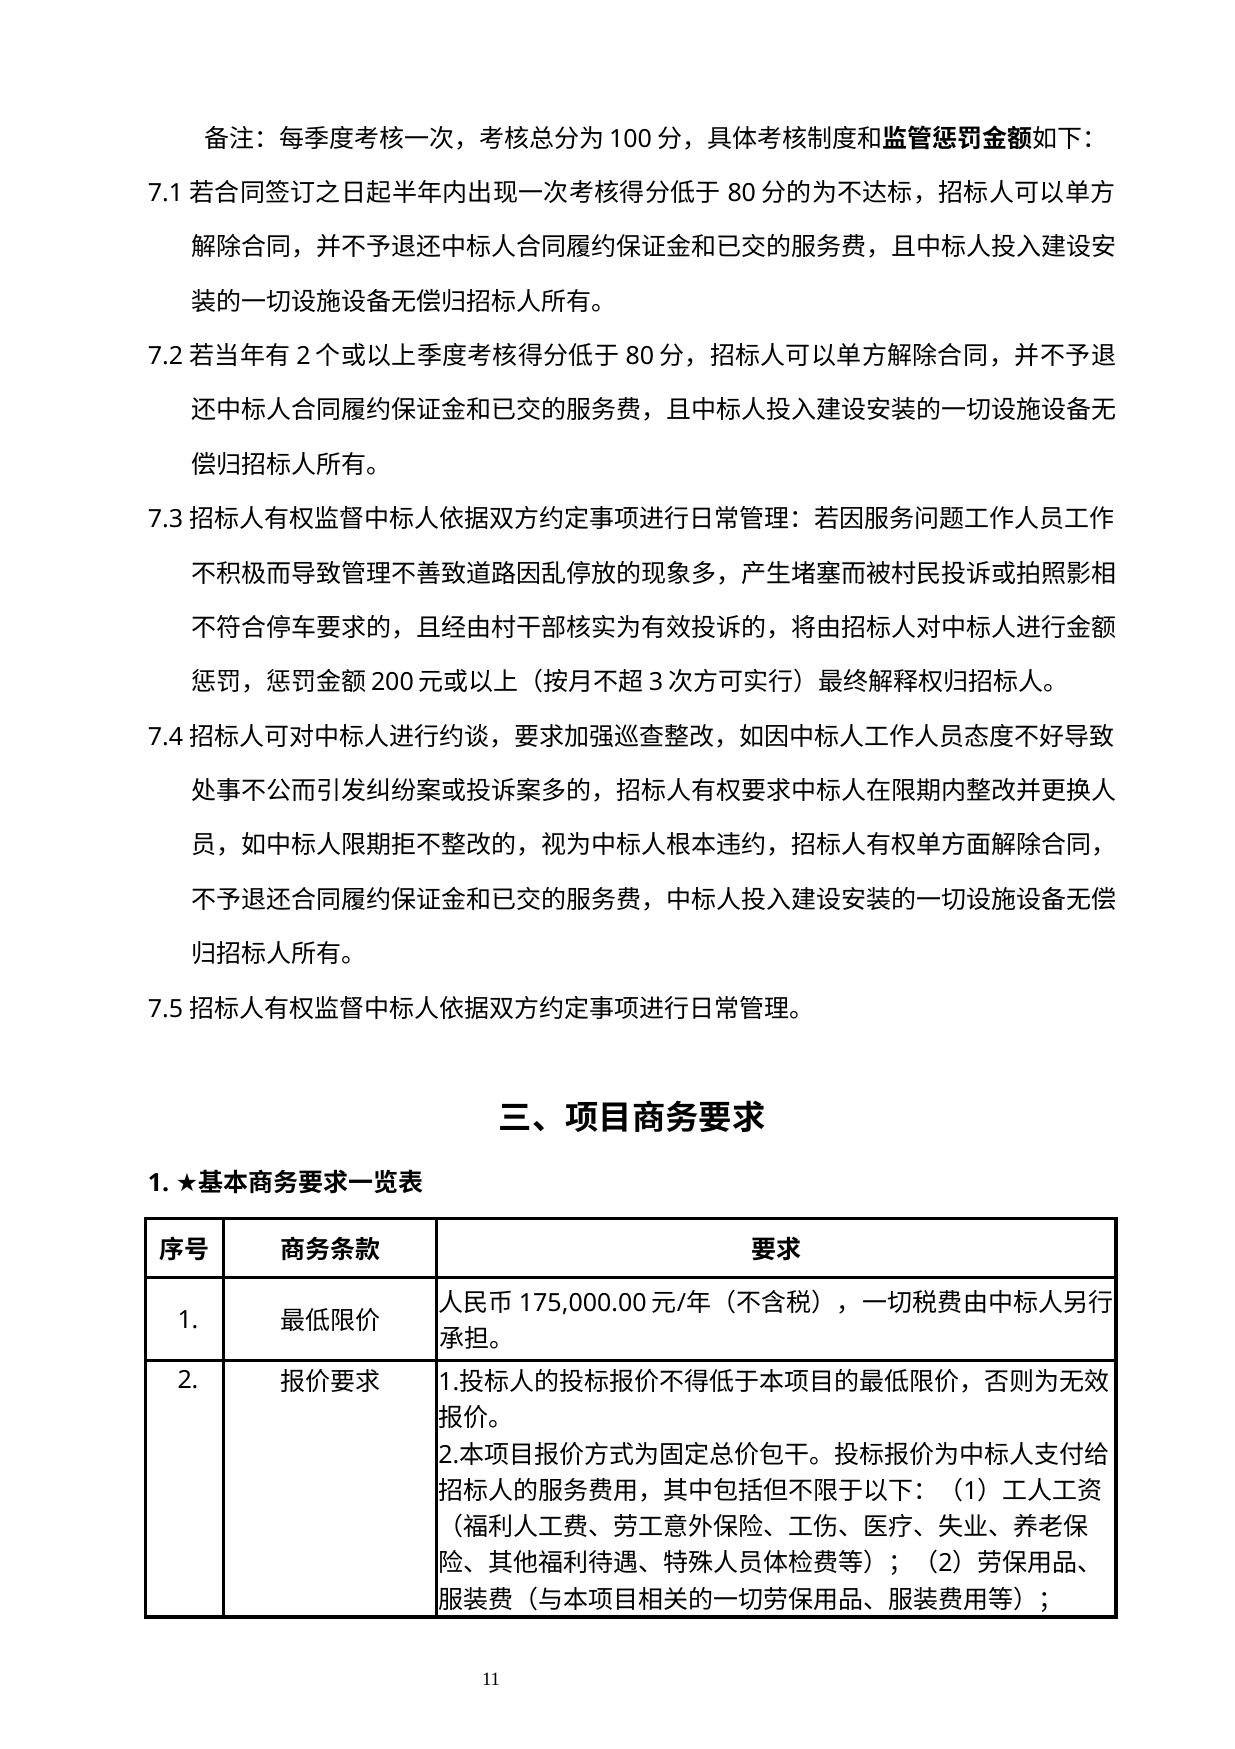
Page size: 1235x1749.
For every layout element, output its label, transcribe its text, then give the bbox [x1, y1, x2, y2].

table_cell 报价要求 [225, 1362, 435, 1615]
list 招标人可对中标人进行约谈，要求加强巡查整改，如因中标人工作人员态度不好导致处事不公而引发纠纷案或投诉案多的，招标人有权要求中标人在限期内整改并更换人员，如中标人限期拒不整改的，视为中标人根本违约，招标人有权单方面解除合同，不予退还合同履约保证金和已交的服务费，中标人投入建设安装的一切设施设备无偿归招标人所有。 [148, 716, 1116, 970]
list 若合同签订之日起半年内出现一次考核得分低于80分的为不达标，招标人可以单方解除合同，并不予退还中标人合同履约保证金和已交的服务费，且中标人投入建设安装的一切设施设备无偿归招标人所有。 [148, 172, 1116, 317]
table_cell 最低限价 [225, 1279, 435, 1358]
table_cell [438, 1362, 1114, 1615]
list 招标人有权监督中标人依据双方约定事项进行日常管理。 [148, 988, 1116, 1024]
table_header 要求 [438, 1220, 1114, 1276]
list 备注：每季度考核一次，考核总分为100分，具体考核制度和监管惩罚金额如下： [197, 118, 1116, 154]
table_cell [147, 1362, 222, 1615]
table_cell 人民币175,000.00元/年（不含税），一切税费由中标人另行承担。 [438, 1279, 1114, 1358]
list 若当年有2个或以上季度考核得分低于80分，招标人可以单方解除合同，并不予退还中标人合同履约保证金和已交的服务费，且中标人投入建设安装的一切设施设备无偿归招标人所有。 [148, 336, 1116, 481]
text 三、项目商务要求 [148, 1090, 1116, 1139]
list 招标人有权监督中标人依据双方约定事项进行日常管理：若因服务问题工作人员工作不积极而导致管理不善致道路因乱停放的现象多，产生堵塞而被村民投诉或拍照影相不符合停车要求的，且经由村干部核实为有效投诉的，将由招标人对中标人进行金额惩罚，惩罚金额200元或以上（按月不超3次方可实行）最终解释权归招标人。 [148, 499, 1116, 698]
list ★基本商务要求一览表 [148, 1163, 1116, 1199]
table_header 序号 [147, 1220, 222, 1276]
table_cell [147, 1279, 222, 1358]
table_header 商务条款 [225, 1220, 435, 1276]
